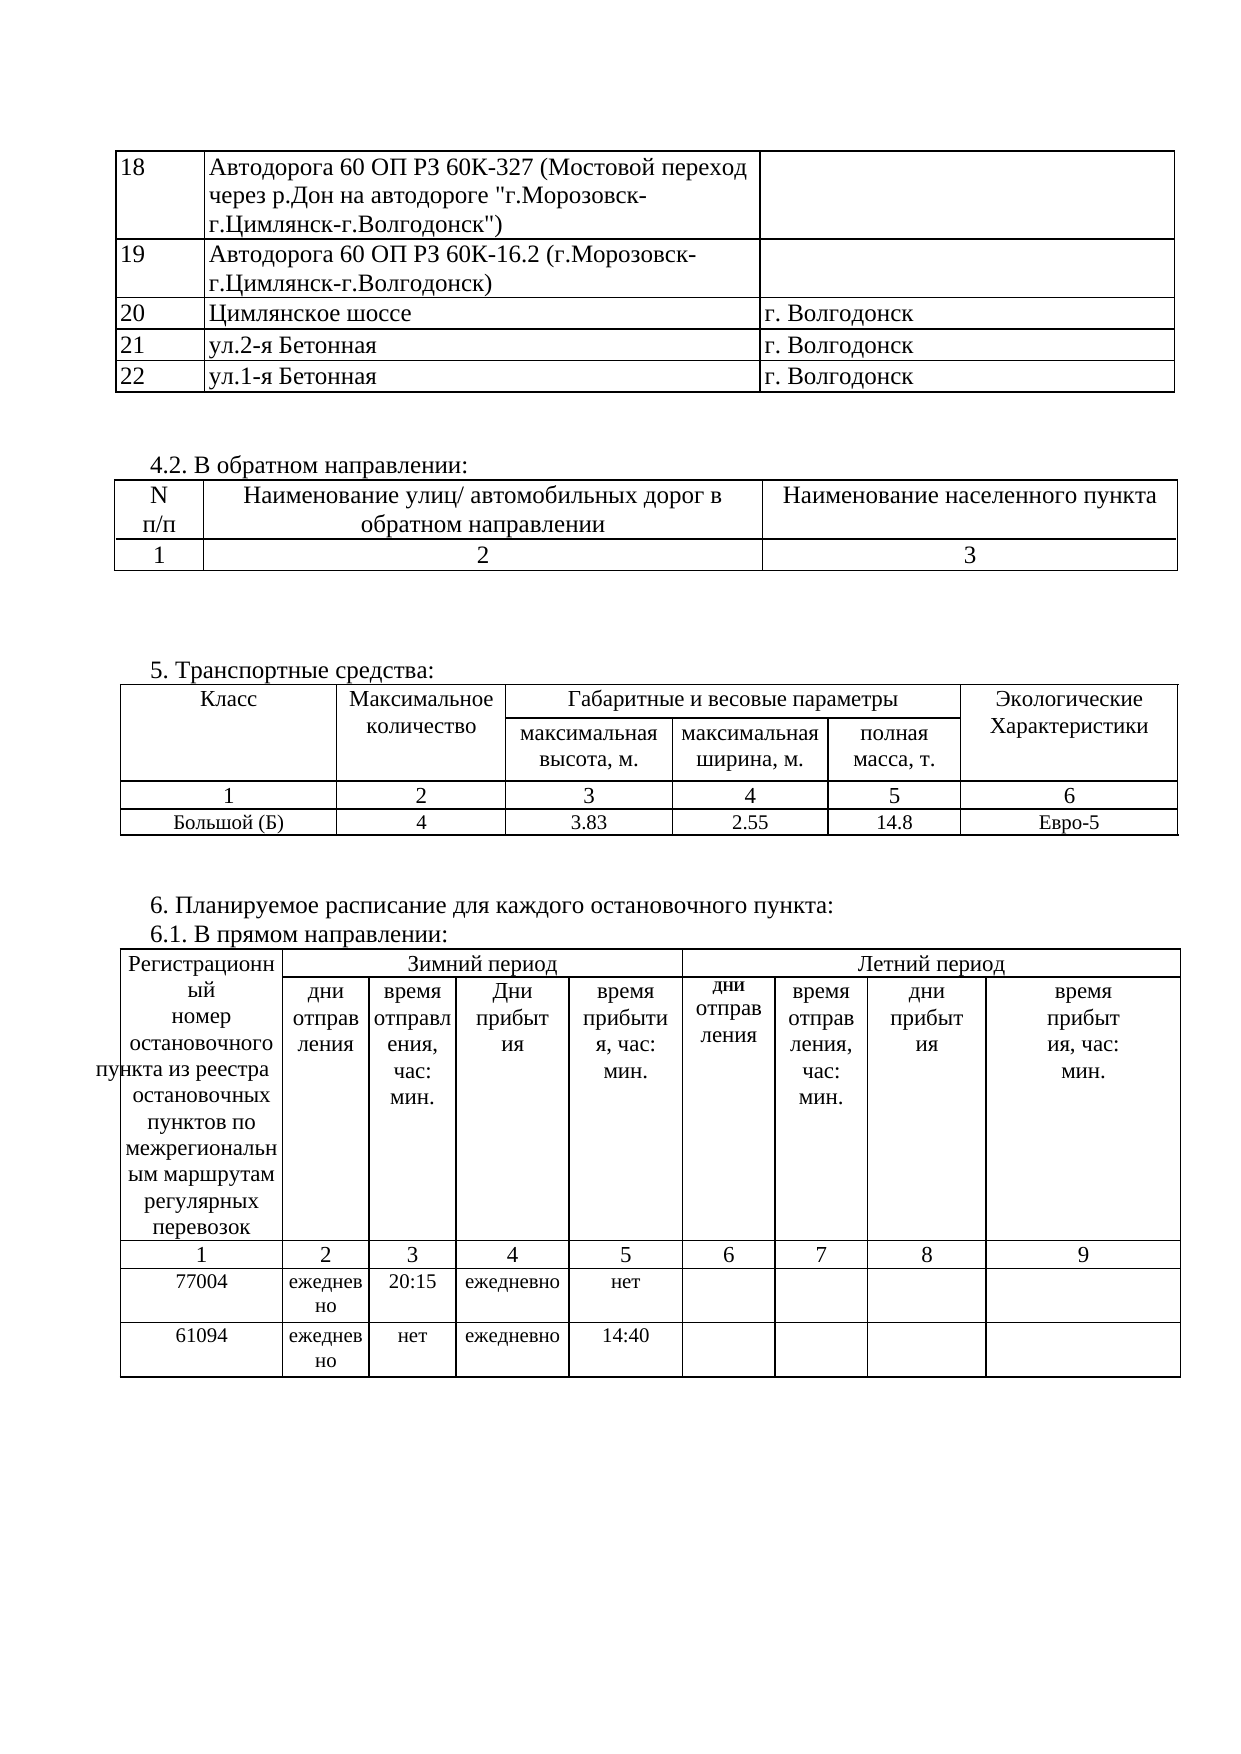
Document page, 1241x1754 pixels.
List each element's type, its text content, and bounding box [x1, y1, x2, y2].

table_cell [987, 1323, 1180, 1376]
table_cell 4 [673, 782, 827, 808]
table_cell 9 [987, 1241, 1180, 1267]
table_cell 19 [117, 240, 204, 297]
table_cell 21 [117, 330, 204, 360]
table_cell время прибыт ия, час: мин. [987, 978, 1180, 1239]
table_cell дни отправ ления [283, 978, 368, 1239]
table_cell [776, 1323, 867, 1376]
table_cell 14.8 [829, 810, 960, 834]
table_cell 3.83 [506, 810, 672, 834]
table_cell дни прибыт ия [868, 978, 985, 1239]
table_header N п/п [115, 481, 203, 538]
table_cell 2 [204, 540, 762, 569]
table_cell нет [370, 1323, 455, 1376]
table_cell 5 [829, 782, 960, 808]
table_cell ежедневно [457, 1269, 568, 1322]
table_cell г. Волгодонск [761, 330, 1174, 360]
table_cell 2 [283, 1241, 368, 1267]
table_cell [761, 152, 1174, 238]
table_cell 6 [961, 782, 1177, 808]
table_header Наименование населенного пункта [763, 481, 1177, 538]
table_cell Автодорога 60 ОП РЗ 60К-16.2 (г.Морозовск-г.Цимлянск-г.Волгодонск) [205, 240, 759, 297]
table_cell 20:15 [370, 1269, 455, 1322]
table_cell [683, 1323, 774, 1376]
table_cell 1 [121, 1241, 282, 1267]
table_cell ул.2-я Бетонная [205, 330, 759, 360]
table_cell 14:40 [570, 1323, 682, 1376]
table_cell 8 [868, 1241, 985, 1267]
table_cell 3 [370, 1241, 455, 1267]
table_cell [987, 1269, 1180, 1322]
table_cell ул.1-я Бетонная [205, 361, 759, 391]
table_header Зимний период [283, 950, 682, 976]
table_cell максимальная ширина, м. [673, 719, 827, 780]
table_cell [868, 1323, 985, 1376]
table_cell максимальная высота, м. [506, 719, 672, 780]
table_cell 22 [117, 361, 204, 391]
table_cell Цимлянское шоссе [205, 298, 759, 328]
table_cell 5 [570, 1241, 682, 1267]
table_cell 4 [337, 810, 505, 834]
table_cell 20 [117, 298, 204, 328]
table_cell 18 [117, 152, 204, 238]
table_header Наименование улиц/ автомобильных дорог в обратном направлении [204, 481, 762, 538]
table_cell 1 [115, 539, 203, 569]
table_cell г. Волгодонск [761, 298, 1174, 328]
table_cell 3 [506, 782, 672, 808]
table_cell ежедневно [283, 1269, 368, 1322]
table_cell [868, 1269, 985, 1322]
table_cell нет [570, 1269, 682, 1322]
table_cell время отправл ения, час: мин. [370, 978, 455, 1239]
table_cell полная масса, т. [829, 719, 960, 780]
table_cell время прибыти я, час: мин. [570, 978, 682, 1239]
table_header Класс [121, 685, 336, 780]
table_cell ежедневно [457, 1323, 568, 1376]
table_cell Дни прибыт ия [457, 978, 568, 1239]
table_cell [776, 1269, 867, 1322]
table_cell г. Волгодонск [761, 361, 1174, 391]
table_header Летний период [683, 950, 1180, 976]
table_cell [683, 1269, 774, 1322]
text 6. Планируемое расписание для каждого остановочного пункта: [150, 891, 1090, 919]
table_header Габаритные и весовые параметры [506, 685, 960, 717]
table_cell Евро-5 [961, 810, 1177, 834]
table_cell ежедневно [283, 1323, 368, 1376]
table_cell 2 [337, 782, 505, 808]
table_cell 7 [776, 1241, 867, 1267]
table_cell 1 [121, 782, 336, 808]
table_cell ДНИ отправ ления [683, 978, 774, 1239]
table_header Экологические Характеристики [961, 685, 1177, 780]
table_cell 3 [763, 538, 1177, 569]
text 5. Транспортные средства: [150, 655, 1090, 684]
text 6.1. В прямом направлении: [150, 919, 1090, 948]
text 4.2. В обратном направлении: [150, 450, 1090, 479]
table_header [121, 950, 282, 1239]
table_cell Большой (Б) [121, 810, 336, 834]
table_cell время отправ ления, час: мин. [776, 978, 867, 1239]
table_cell 77004 [121, 1269, 282, 1322]
table_cell Автодорога 60 ОП РЗ 60К-327 (Мостовой переход через р.Дон на автодороге "г.Морозовск-г.Цимлянск-г.Волгодонск") [205, 152, 759, 238]
table_cell 6 [683, 1241, 774, 1267]
table_cell 2.55 [673, 810, 827, 834]
table_cell 4 [457, 1241, 568, 1267]
table_cell 61094 [121, 1323, 282, 1376]
table_cell [761, 240, 1174, 297]
table_header Максимальное количество [337, 685, 505, 780]
